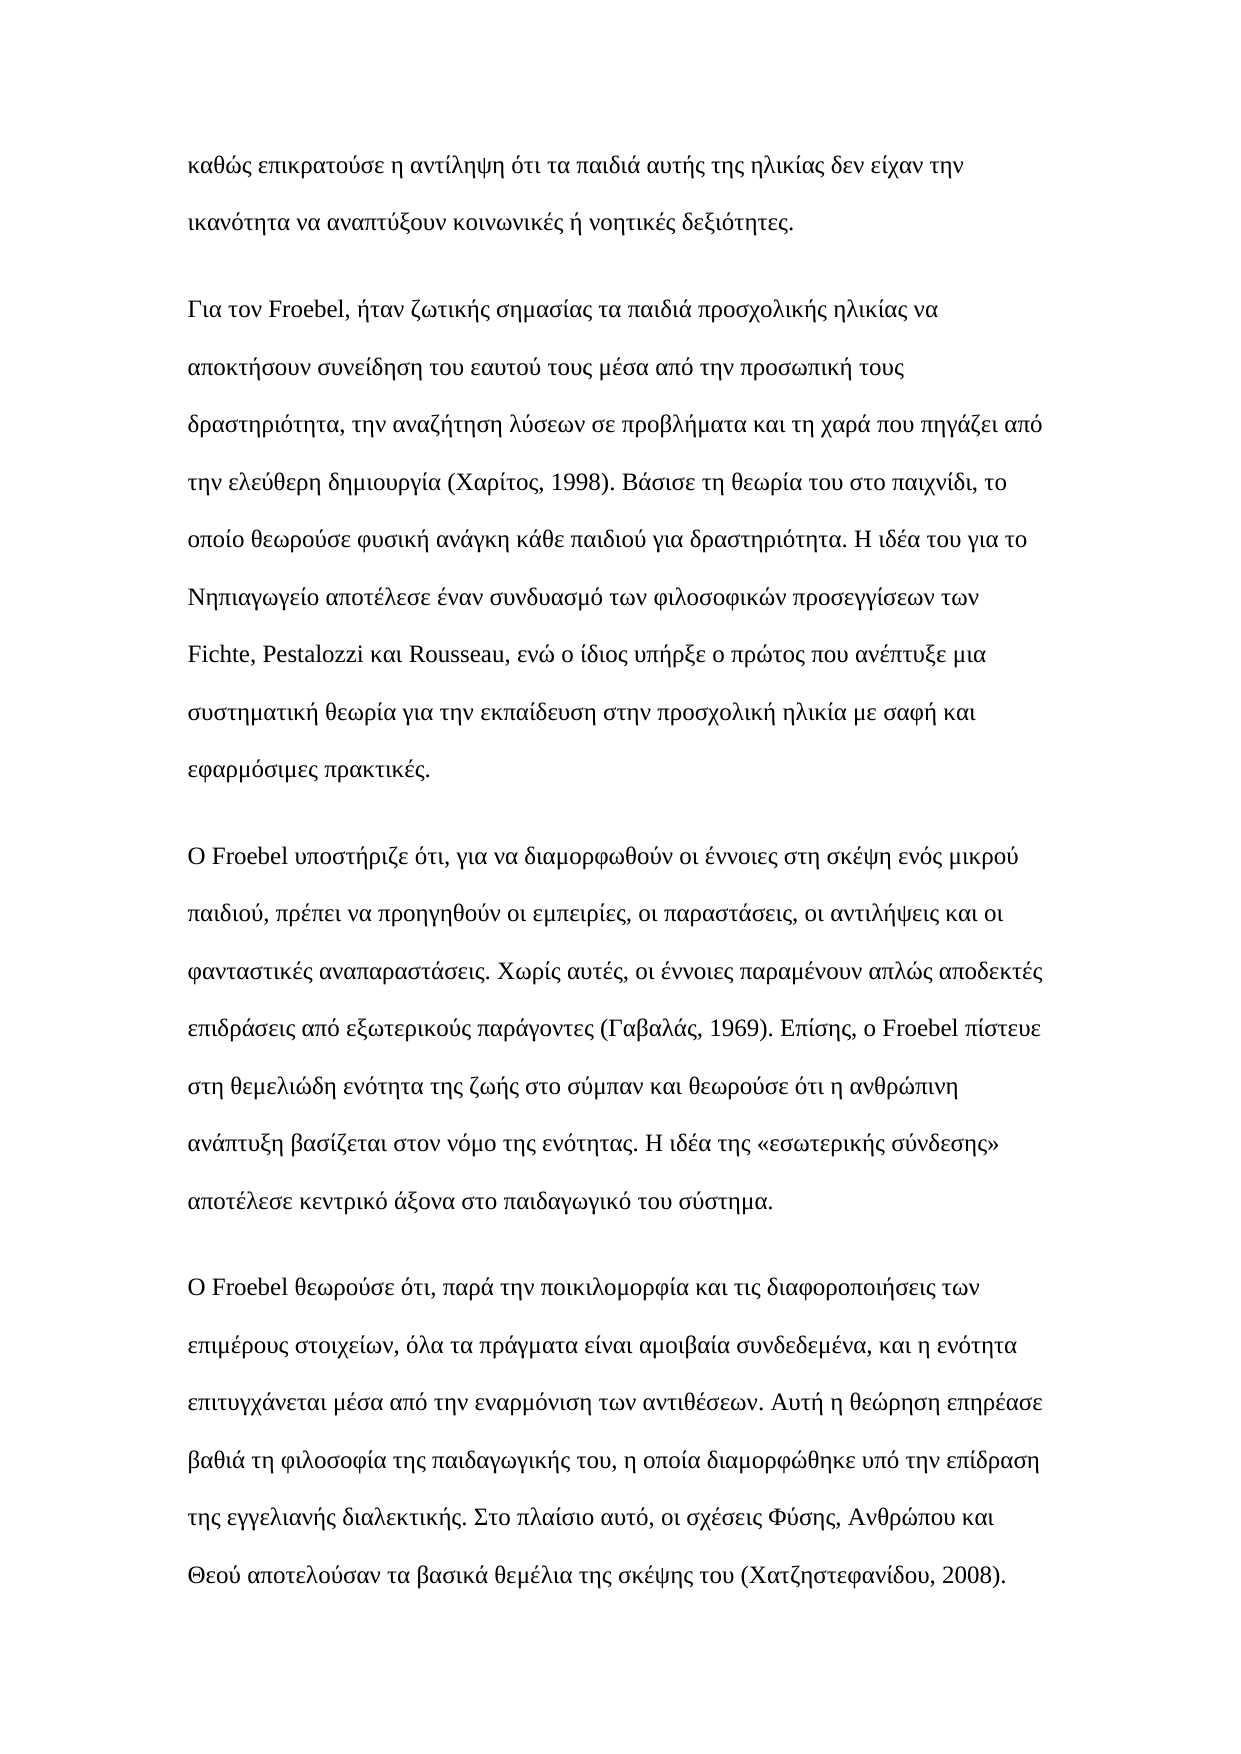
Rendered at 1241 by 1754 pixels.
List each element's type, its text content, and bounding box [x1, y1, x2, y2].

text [187, 150, 1053, 236]
text Ο Froebel θεωρούσε ότι, παρά την ποικιλομορφία και τις διαφοροποιήσεις των επιμέρους στοιχείων, όλα τα πράγματα είναι αμοιβαία συνδεδεμένα, και η ενότητα επιτυγχάνεται μέσα από την εναρμόνιση των αντιθέσεων. Αυτή η θεώρηση επηρέασε βαθιά τη φιλοσοφία της παιδαγωγικής του, η οποία διαμορφώθηκε υπό την επίδραση της εγγελιανής διαλεκτικής. Στο πλαίσιο αυτό, οι σχέσεις Φύσης, Ανθρώπου και Θεού αποτελούσαν τα βασικά θεμέλια της σκέψης του (Χατζηστεφανίδου, 2008). [187, 1272, 1053, 1589]
text Ο Froebel υποστήριζε ότι, για να διαμορφωθούν οι έννοιες στη σκέψη ενός μικρού παιδιού, πρέπει να προηγηθούν οι εμπειρίες, οι παραστάσεις, οι αντιλήψεις και οι φανταστικές αναπαραστάσεις. Χωρίς αυτές, οι έννοιες παραμένουν απλώς αποδεκτές επιδράσεις από εξωτερικούς παράγοντες (Γαβαλάς, 1969). Επίσης, ο Froebel πίστευε στη θεμελιώδη ενότητα της ζωής στο σύμπαν και θεωρούσε ότι η ανθρώπινη ανάπτυξη βασίζεται στον νόμο της ενότητας. Η ιδέα της «εσωτερικής σύνδεσης» αποτέλεσε κεντρικό άξονα στο παιδαγωγικό του σύστημα. [187, 841, 1053, 1214]
text Για τον Froebel, ήταν ζωτικής σημασίας τα παιδιά προσχολικής ηλικίας να αποκτήσουν συνείδηση του εαυτού τους μέσα από την προσωπική τους δραστηριότητα, την αναζήτηση λύσεων σε προβλήματα και τη χαρά που πηγάζει από την ελεύθερη δημιουργία (Χαρίτος, 1998). Βάσισε τη θεωρία του στο παιχνίδι, το οποίο θεωρούσε φυσική ανάγκη κάθε παιδιού για δραστηριότητα. Η ιδέα του για το Νηπιαγωγείο αποτέλεσε έναν συνδυασμό των φιλοσοφικών προσεγγίσεων των Fichte, Pestalozzi και Rousseau, ενώ ο ίδιος υπήρξε ο πρώτος που ανέπτυξε μια συστηματική θεωρία για την εκπαίδευση στην προσχολική ηλικία με σαφή και εφαρμόσιμες πρακτικές. [187, 294, 1053, 783]
